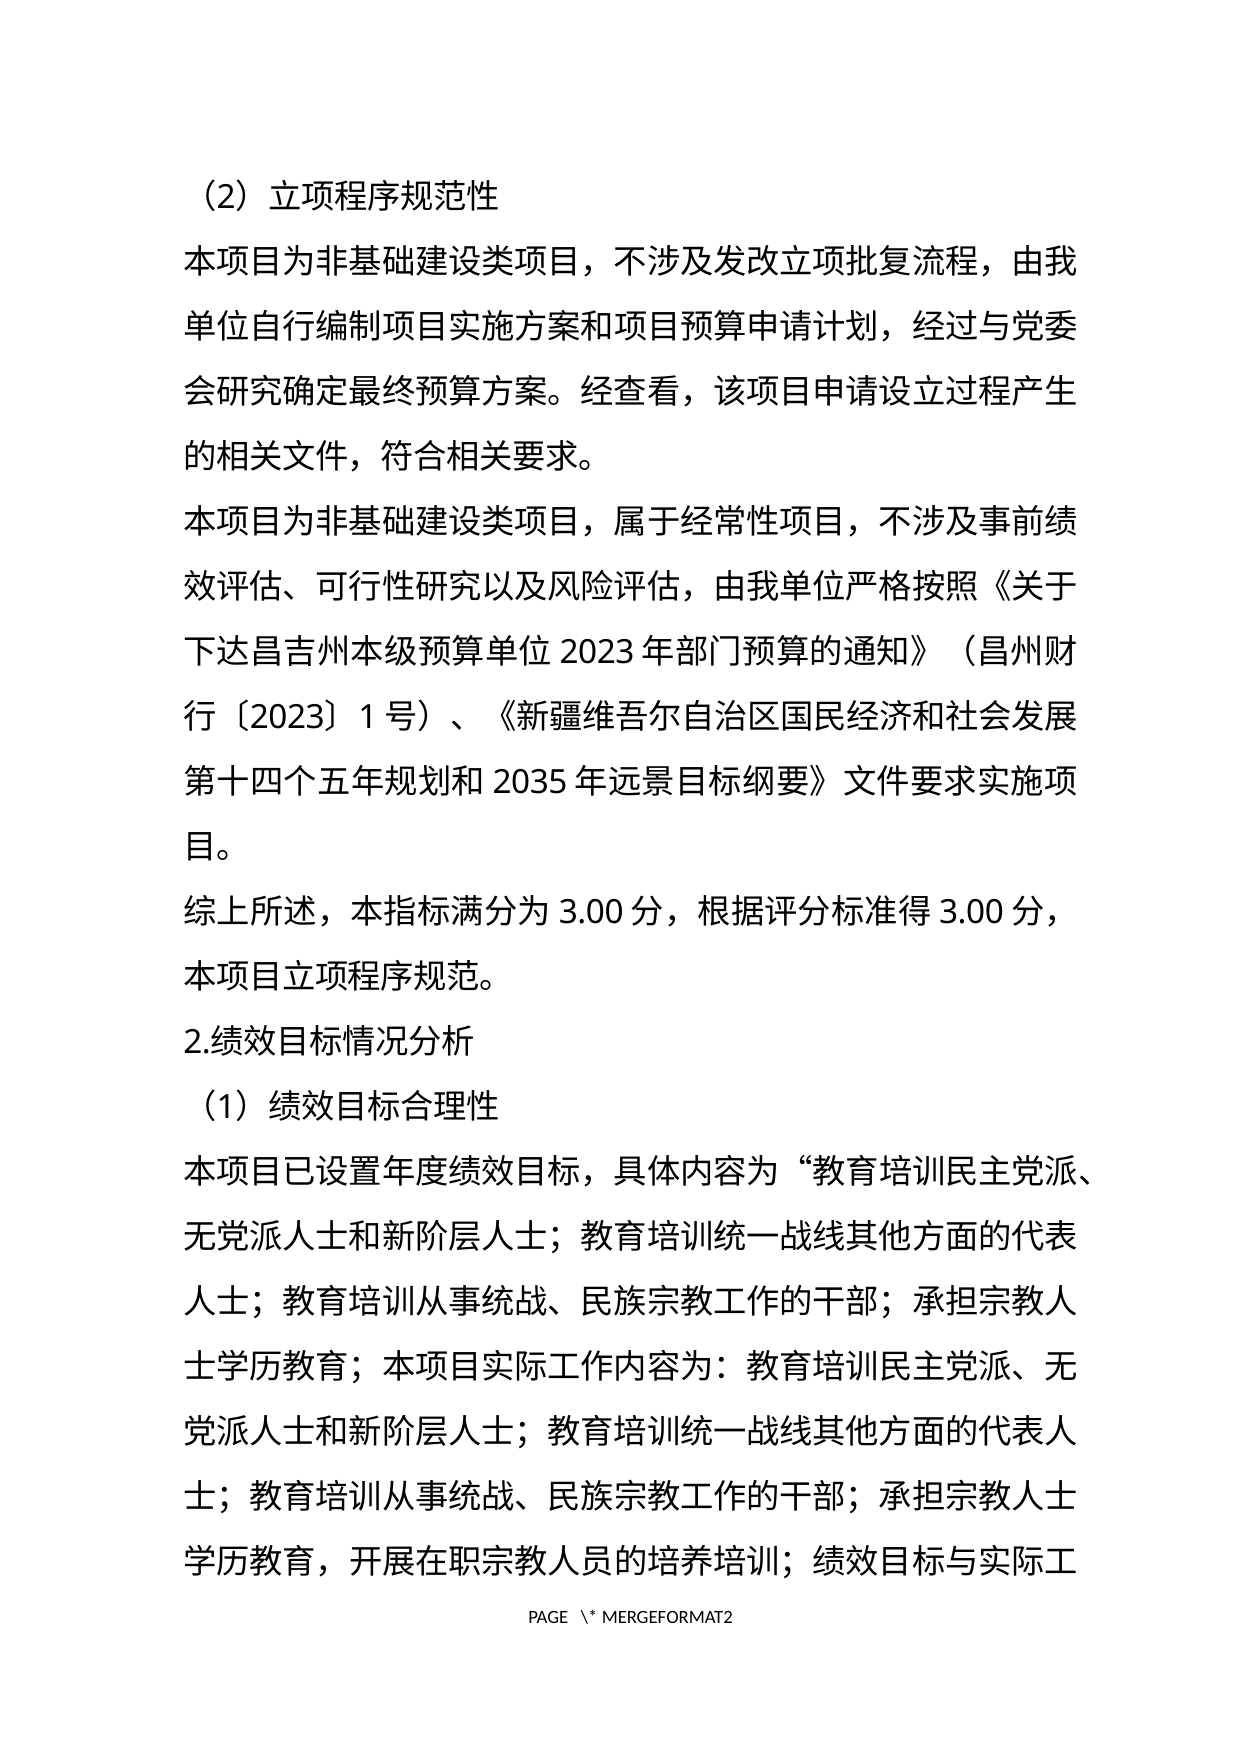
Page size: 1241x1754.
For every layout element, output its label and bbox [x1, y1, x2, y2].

text [183, 162, 1078, 1592]
